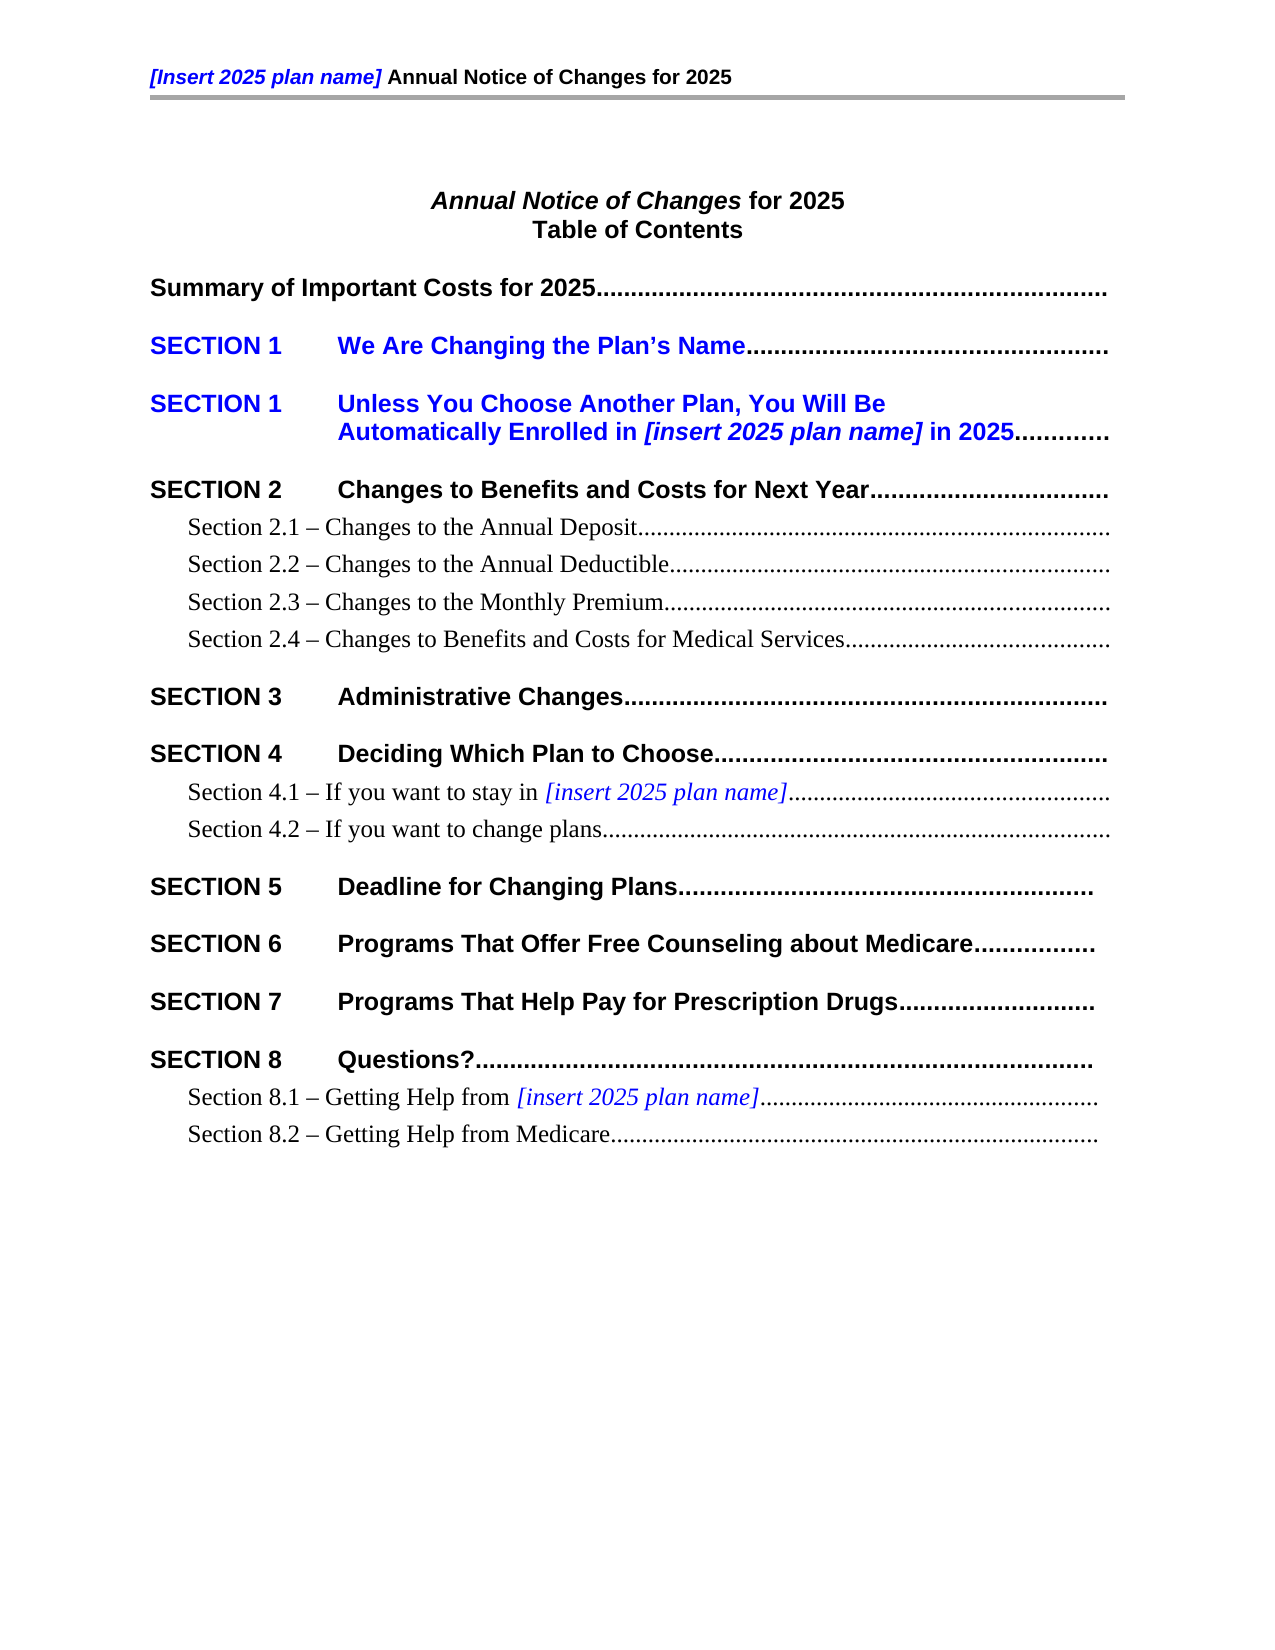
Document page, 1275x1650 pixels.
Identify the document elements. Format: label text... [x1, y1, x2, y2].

text SECTION 1 Unless You Choose Another Plan, You Will Be Automatically Enrolled in [insert 2025 plan name] in 2025 5 [150, 389, 1050, 446]
text SECTION 6 Programs That Offer Free Counseling about Medicare 10 [150, 929, 1050, 958]
text Annual Notice of Changes for 2025 Table of Contents [150, 186, 1125, 244]
text Section 2.1 – Changes to the Annual Deposit 6 [187, 512, 1087, 541]
text SECTION 2 Changes to Benefits and Costs for Next Year 6 [150, 475, 1050, 504]
text Section 8.2 – Getting Help from Medicare 12 [187, 1119, 1087, 1148]
text SECTION 4 Deciding Which Plan to Choose 9 [150, 739, 1050, 768]
text SECTION 3 Administrative Changes 8 [150, 682, 1050, 710]
text Section 4.1 – If you want to stay in [insert 2025 plan name] 9 [187, 777, 1087, 805]
text Summary of Important Costs for 2025 4 [150, 273, 1050, 302]
text SECTION 8 Questions? 12 [150, 1045, 1050, 1074]
text Section 4.2 – If you want to change plans 9 [187, 814, 1087, 842]
text Section 2.2 – Changes to the Annual Deductible 6 [187, 549, 1087, 578]
text SECTION 1 We Are Changing the Plan’s Name 5 [150, 331, 1050, 359]
text SECTION 7 Programs That Help Pay for Prescription Drugs 11 [150, 987, 1050, 1016]
text SECTION 5 Deadline for Changing Plans 10 [150, 872, 1050, 900]
text Section 2.3 – Changes to the Monthly Premium 6 [187, 587, 1087, 615]
text Section 8.1 – Getting Help from [insert 2025 plan name] 12 [187, 1082, 1087, 1111]
text Section 2.4 – Changes to Benefits and Costs for Medical Services 7 [187, 624, 1087, 652]
